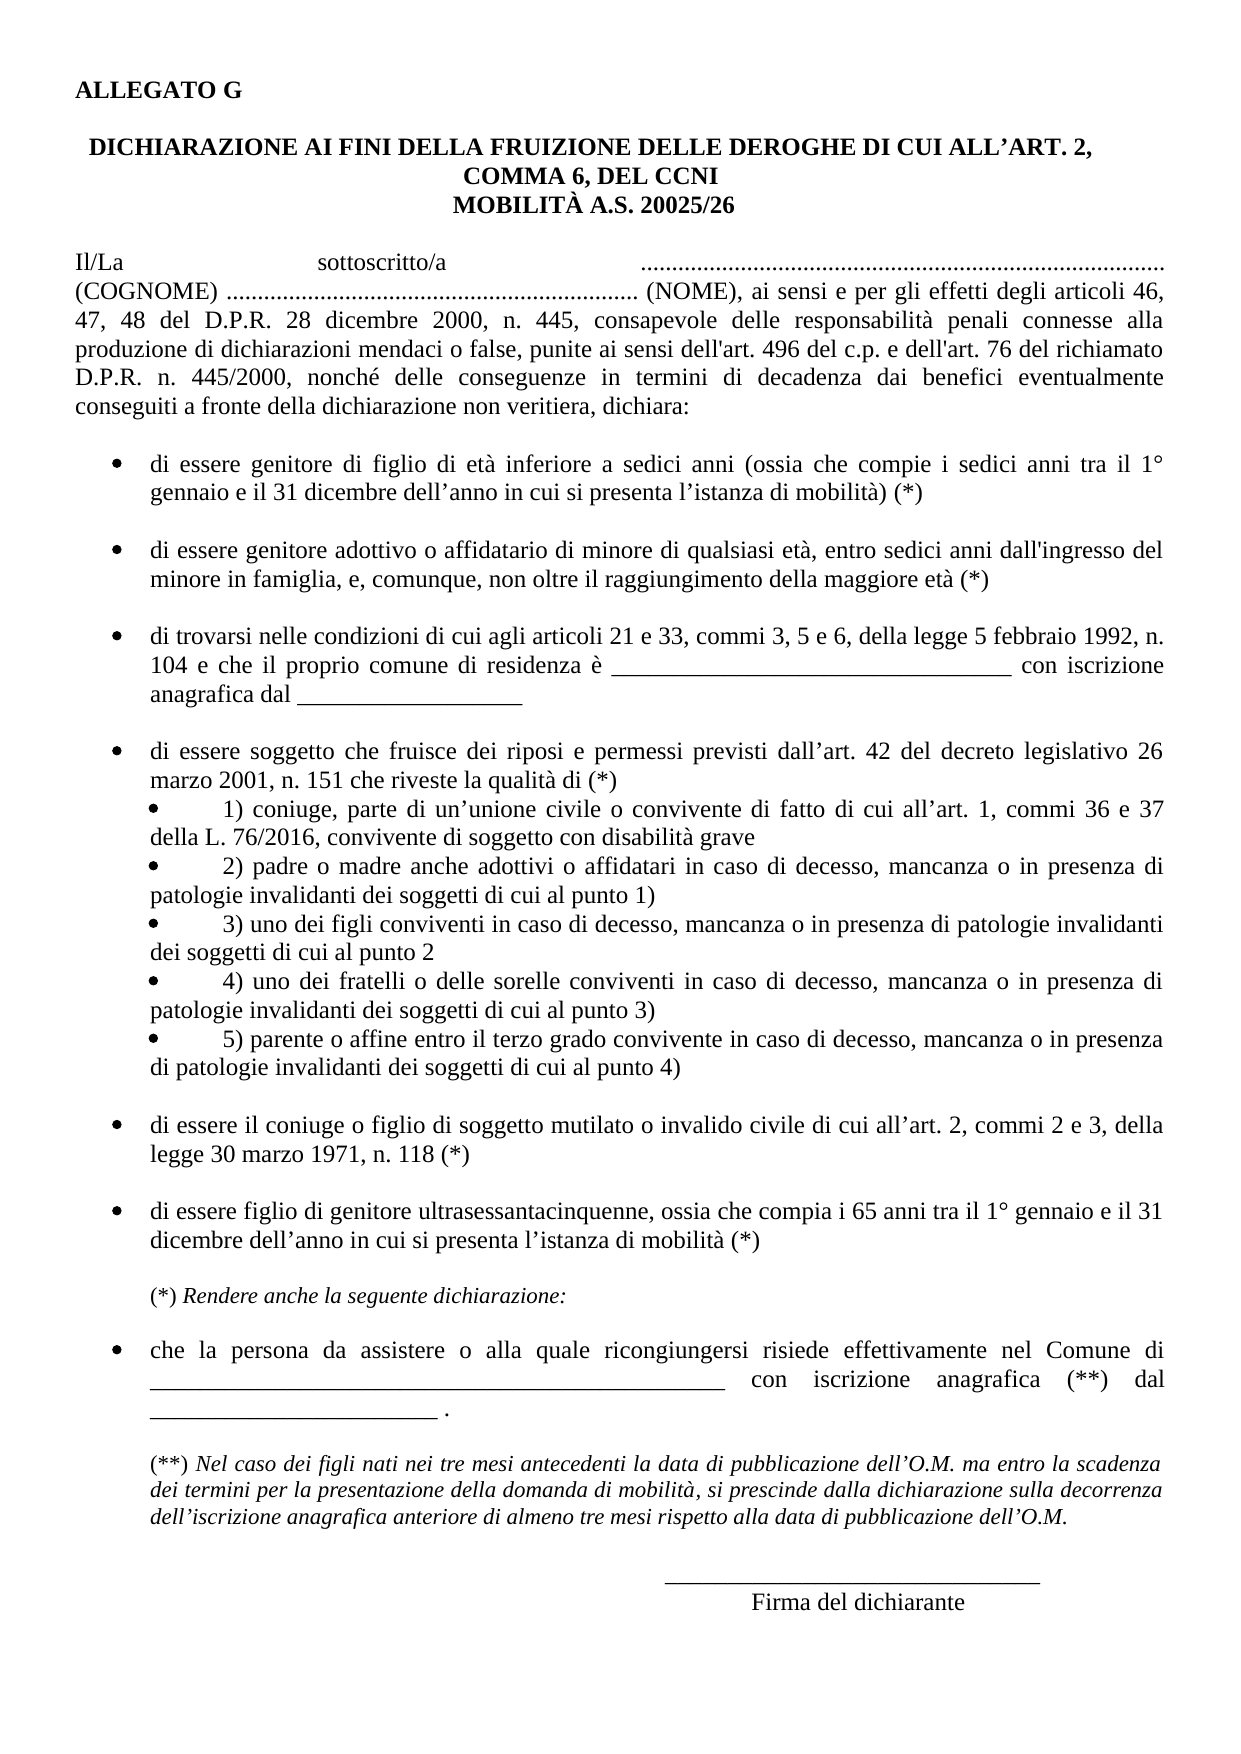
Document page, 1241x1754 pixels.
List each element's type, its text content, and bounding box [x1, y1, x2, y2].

list 5) parente o affine entro il terzo grado convivente in caso di decesso, mancanza o in presenza di patologie invalidanti dei soggetti di cui al punto 4) [149, 1024, 1165, 1081]
text MOBILITà A.S. 20025/26 [75, 190, 1106, 219]
list 1) coniuge, parte di un’unione civile o convivente di fatto di cui all’art. 1, commi 36 e 37 della L. 76/2016, convivente di soggetto con disabilità grave [149, 794, 1165, 851]
text ALLEGATO G [75, 75, 1106, 104]
list che la persona da assistere o alla quale ricongiungersi risiede effettivamente nel Comune di ______________________________________________ con iscrizione anagrafica (**) dal _______________________ . [112, 1335, 1165, 1421]
text ______________________________ [665, 1558, 1165, 1587]
text Firma del dichiarante [75, 1587, 1165, 1616]
text Il/La sottoscritto/a .................................................................................... (COGNOME) .................................................................. (NOME), ai sensi e per gli effetti degli articoli 46, 47, 48 del D.P.R. 28 dicembre 2000, n. 445, consapevole delle responsabilità penali connesse alla produzione di dichiarazioni mendaci o false, punite ai sensi dell'art. 496 del c.p. e dell'art. 76 del richiamato D.P.R. n. 445/2000, nonché delle conseguenze in termini di decadenza dai benefici eventualmente conseguiti a fronte della dichiarazione non veritiera, dichiara: [75, 247, 1165, 420]
list di essere il coniuge o figlio di soggetto mutilato o invalido civile di cui all’art. 2, commi 2 e 3, della legge 30 marzo 1971, n. 118 (*) [112, 1110, 1165, 1167]
list di essere genitore di figlio di età inferiore a sedici anni (ossia che compie i sedici anni tra il 1° gennaio e il 31 dicembre dell’anno in cui si presenta l’istanza di mobilità) (*) [112, 449, 1165, 506]
list 3) uno dei figli conviventi in caso di decesso, mancanza o in presenza di patologie invalidanti dei soggetti di cui al punto 2 [149, 909, 1165, 966]
list di essere genitore adottivo o affidatario di minore di qualsiasi età, entro sedici anni dall'ingresso del minore in famiglia, e, comunque, non oltre il raggiungimento della maggiore età (*) [112, 535, 1165, 592]
text DICHIARAZIONE AI FINI DELLA FRUIZIONE DELLE DEROGHE DI CUI ALL’ART. 2, COMMA 6, DEL CCNI [75, 132, 1106, 190]
text (*) Rendere anche la seguente dichiarazione: [150, 1282, 1165, 1309]
list di essere soggetto che fruisce dei riposi e permessi previsti dall’art. 42 del decreto legislativo 26 marzo 2001, n. 151 che riveste la qualità di (*) [112, 736, 1165, 794]
list di trovarsi nelle condizioni di cui agli articoli 21 e 33, commi 3, 5 e 6, della legge 5 febbraio 1992, n. 104 e che il proprio comune di residenza è ________________________________ con iscrizione anagrafica dal __________________ [112, 621, 1165, 707]
list 4) uno dei fratelli o delle sorelle conviventi in caso di decesso, mancanza o in presenza di patologie invalidanti dei soggetti di cui al punto 3) [149, 966, 1165, 1024]
text (**) Nel caso dei figli nati nei tre mesi antecedenti la data di pubblicazione dell’O.M. ma entro la scadenza dei termini per la presentazione della domanda di mobilità, si prescinde dalla dichiarazione sulla decorrenza dell’iscrizione anagrafica anteriore di almeno tre mesi rispetto alla data di pubblicazione dell’O.M. [150, 1450, 1165, 1529]
list 2) padre o madre anche adottivi o affidatari in caso di decesso, mancanza o in presenza di patologie invalidanti dei soggetti di cui al punto 1) [149, 851, 1165, 909]
list di essere figlio di genitore ultrasessantacinquenne, ossia che compia i 65 anni tra il 1° gennaio e il 31 dicembre dell’anno in cui si presenta l’istanza di mobilità (*) [112, 1196, 1165, 1254]
